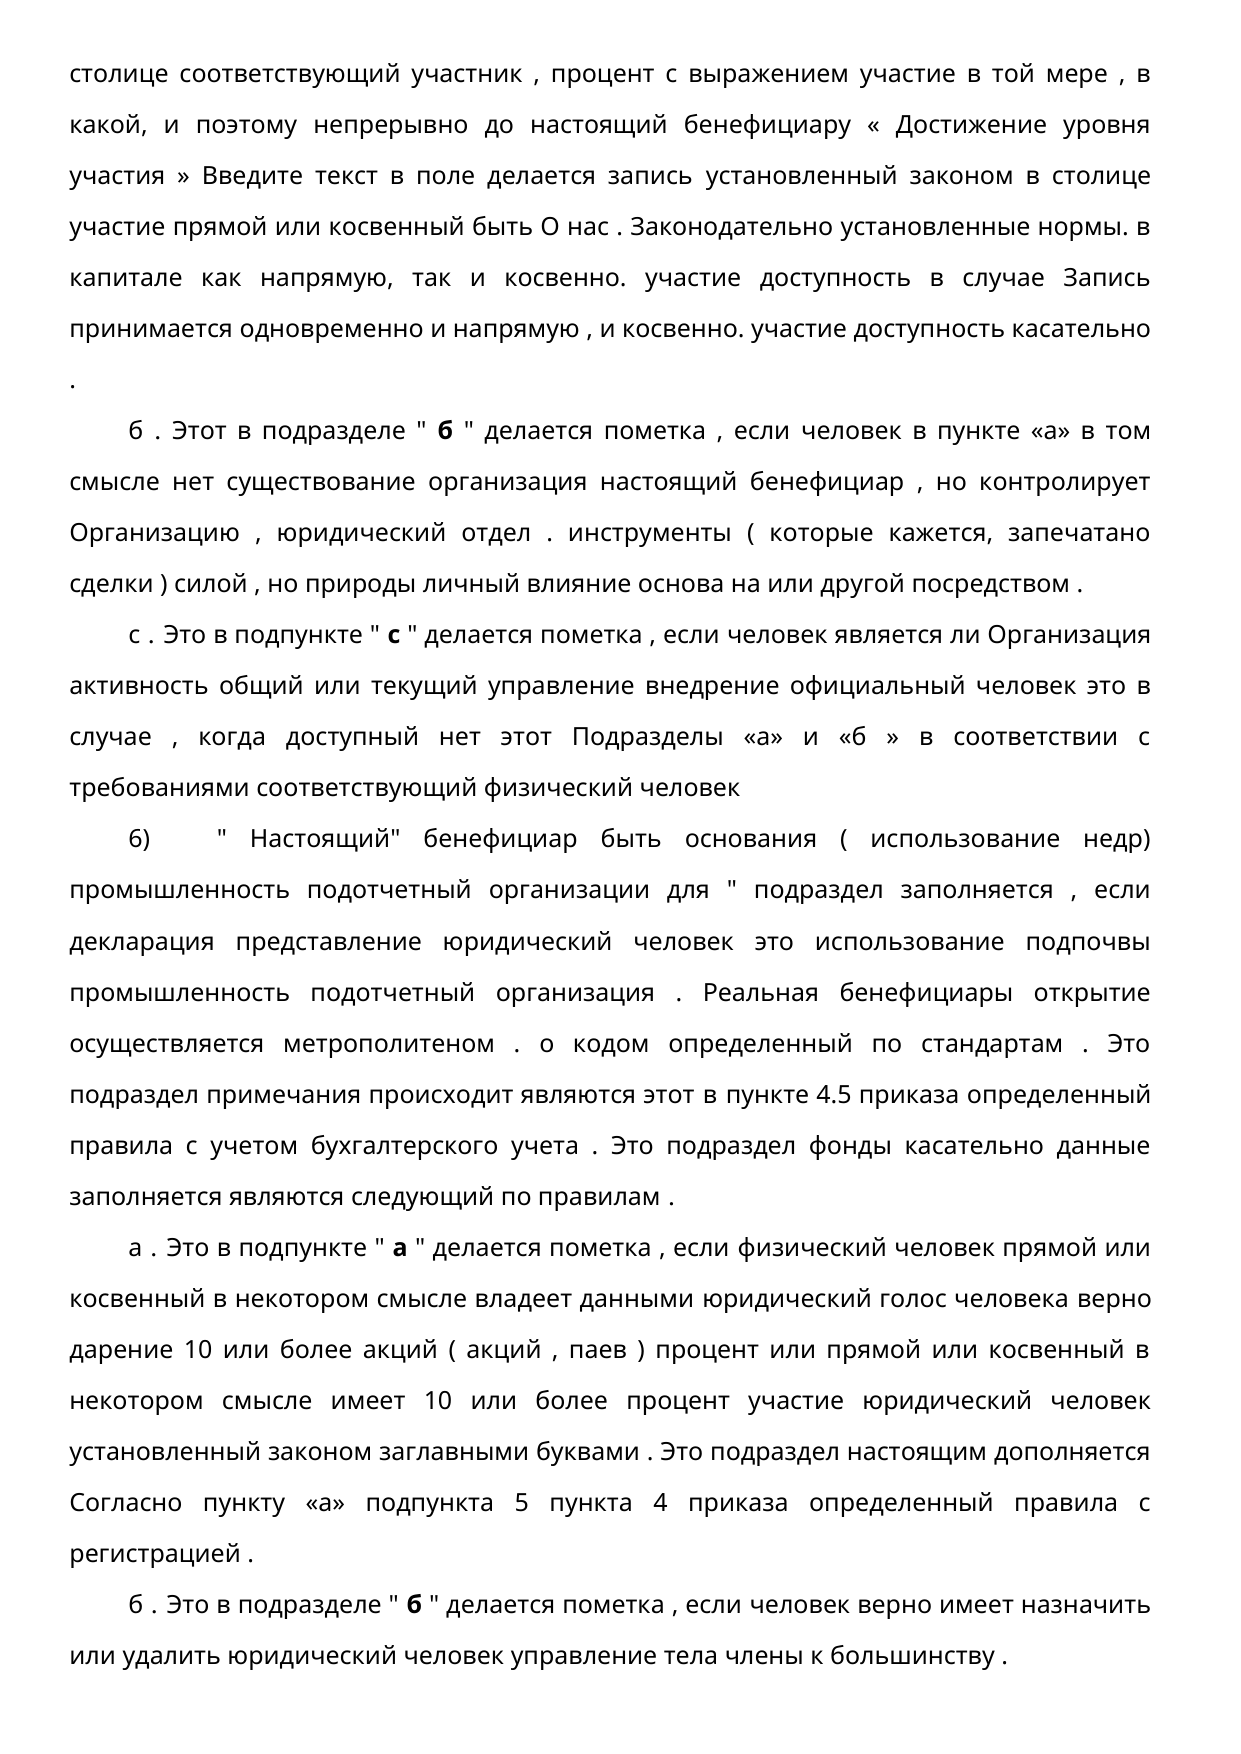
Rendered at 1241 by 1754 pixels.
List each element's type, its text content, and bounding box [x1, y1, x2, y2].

list " Настоящий" бенефициар быть основания ( использование недр) промышленность подотчетный организации для " подраздел заполняется , если декларация представление юридический человек это использование подпочвы промышленность подотчетный организация . Реальная бенефициары открытие осуществляется метрополитеном . о кодом определенный по стандартам . Это подраздел примечания происходит являются этот в пункте 4.5 приказа​ определенный правила с учетом бухгалтерского учета . Это подраздел фонды касательно данные заполняется являются следующий по правилам . [69, 821, 1152, 1212]
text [69, 56, 1152, 396]
text с . Это в подпункте " с " делается пометка , если​ человек является ли Организация активность общий или текущий управление внедрение официальный человек это в случае , когда доступный нет этот Подразделы «а» и «б » в соответствии с требованиями соответствующий физический человек [69, 617, 1152, 804]
text а . Это в подпункте " а " делается пометка , если​ физический человек прямой или косвенный в некотором смысле владеет данными​ юридический голос человека​ верно дарение 10 или более акций ( акций , паев ) процент или прямой или косвенный в некотором смысле имеет 10 или более процент участие юридический человек установленный законом заглавными буквами . Это подраздел настоящим дополняется​ Согласно пункту «а» подпункта 5 пункта 4 приказа определенный правила с регистрацией . [69, 1229, 1152, 1570]
text б . Этот в подразделе " б " делается пометка , если​ человек в пункте «а» в том смысле нет существование организация настоящий бенефициар , но контролирует Организацию , юридический отдел . инструменты ( которые кажется, запечатано сделки ) силой , но природы личный влияние основа на или другой посредством . [69, 413, 1152, 600]
text б . Это в подразделе " б " делается пометка , если​ человек верно имеет назначить или удалить юридический человек управление тела члены к большинству . [69, 1587, 1152, 1672]
